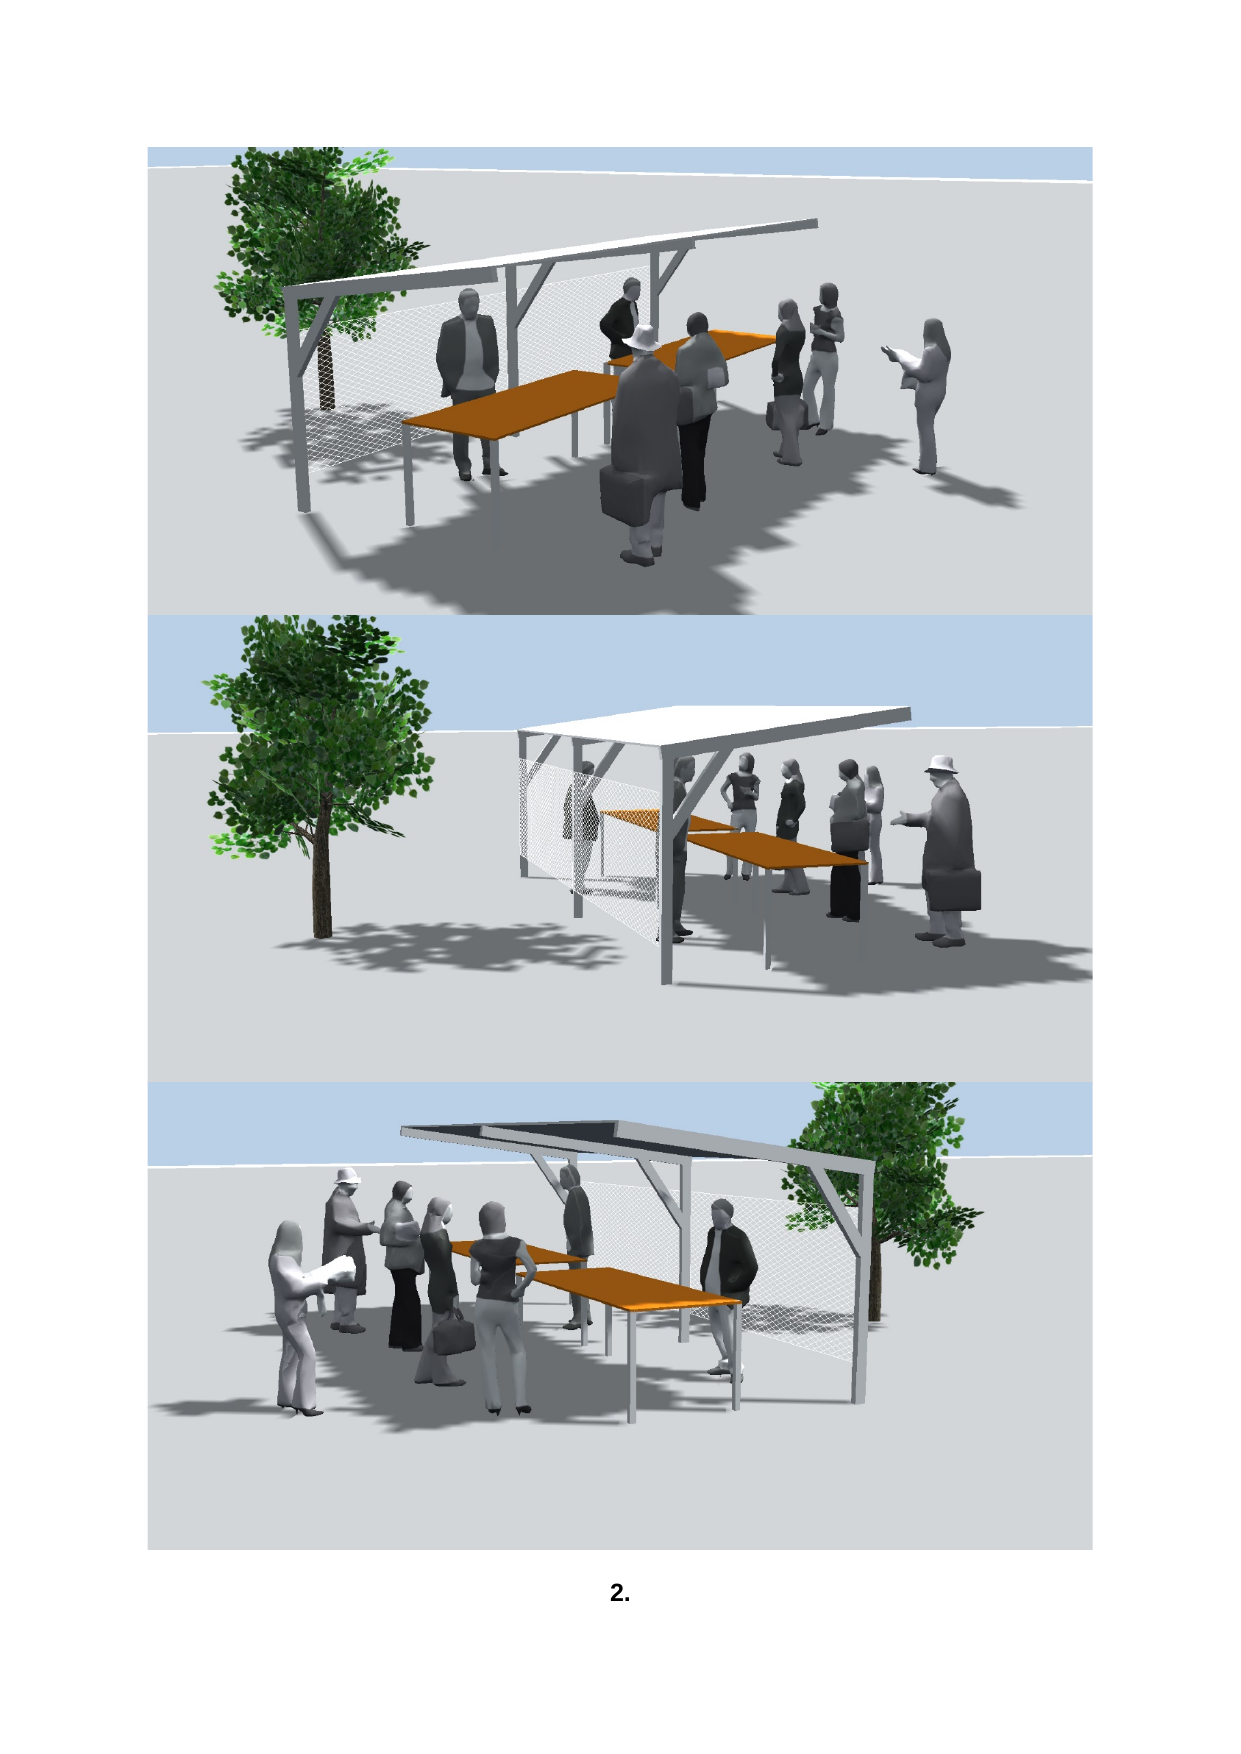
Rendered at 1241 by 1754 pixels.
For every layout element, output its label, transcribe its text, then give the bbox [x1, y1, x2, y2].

picture [147, 147, 1093, 1550]
text 2. [148, 1577, 1093, 1606]
